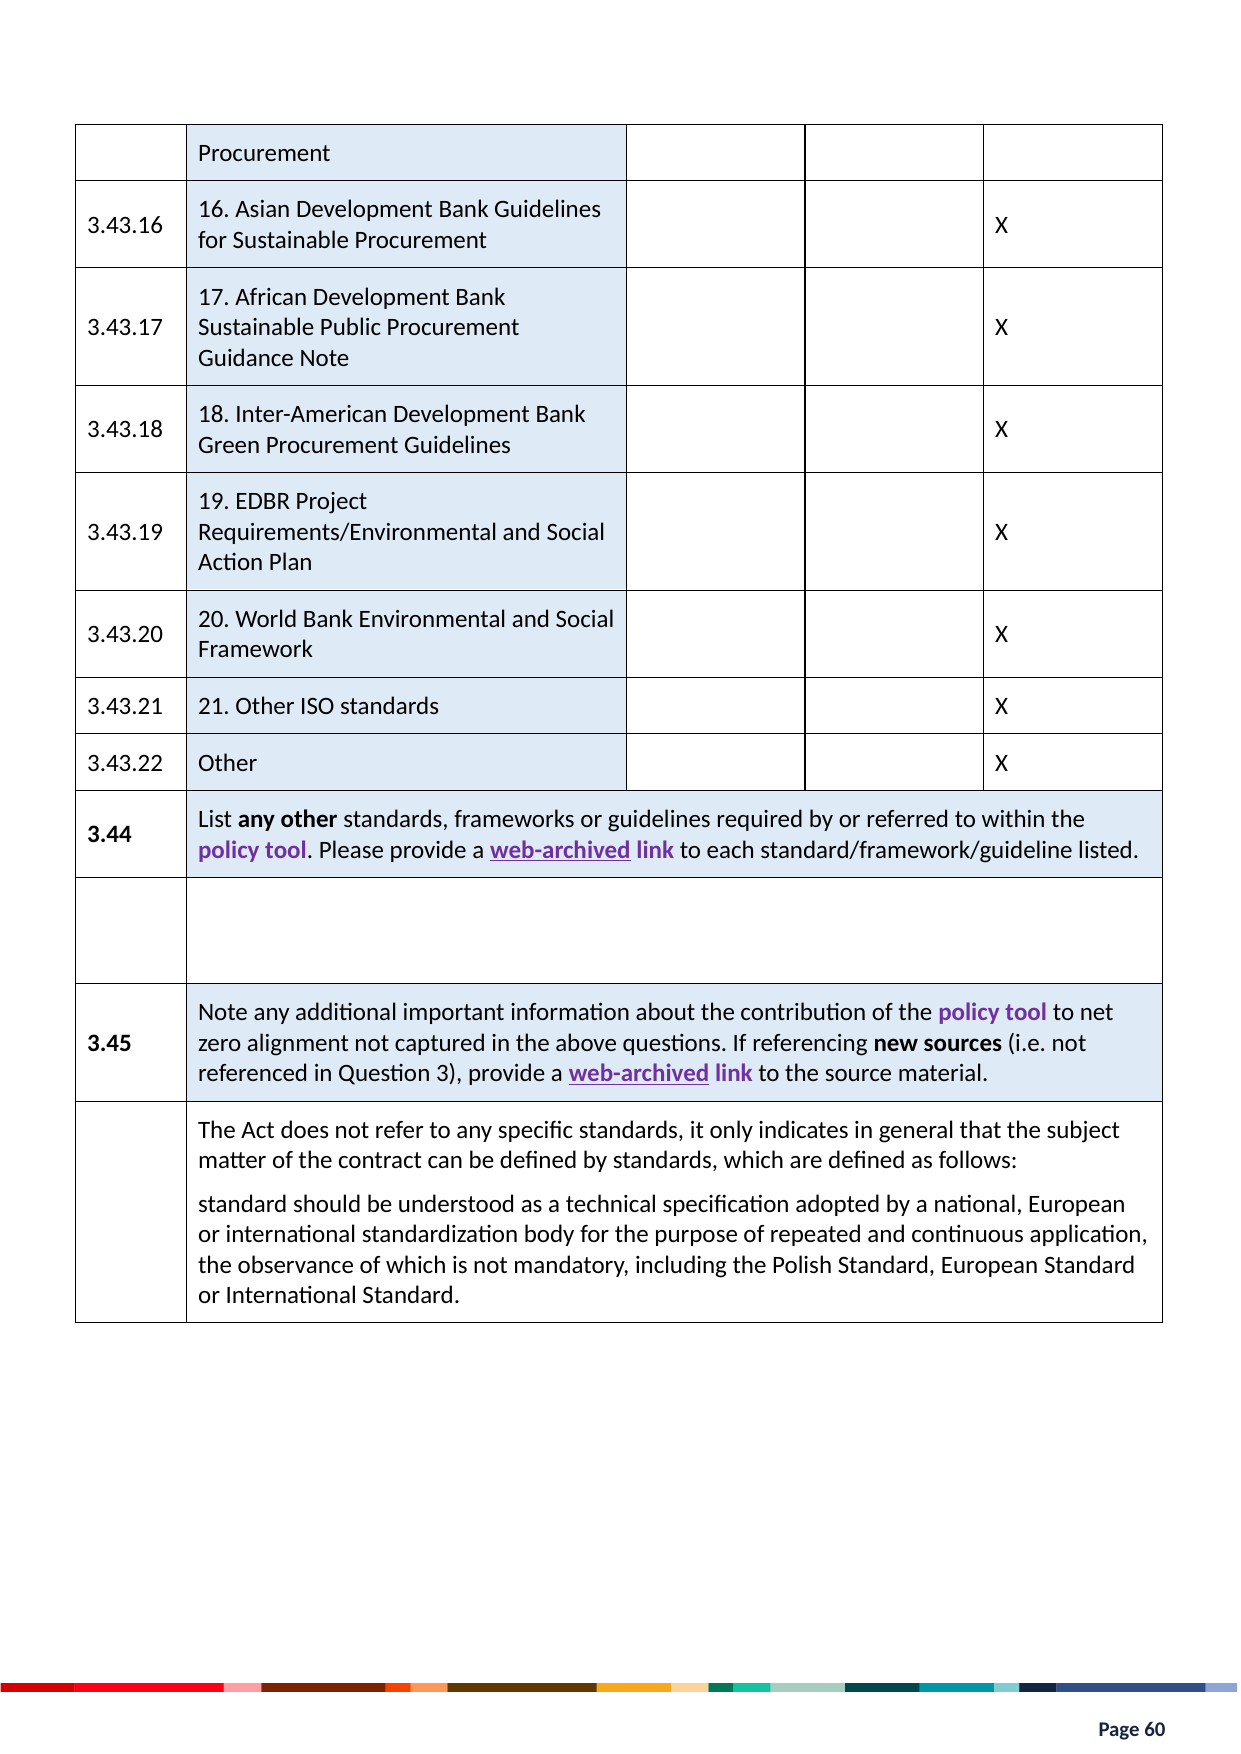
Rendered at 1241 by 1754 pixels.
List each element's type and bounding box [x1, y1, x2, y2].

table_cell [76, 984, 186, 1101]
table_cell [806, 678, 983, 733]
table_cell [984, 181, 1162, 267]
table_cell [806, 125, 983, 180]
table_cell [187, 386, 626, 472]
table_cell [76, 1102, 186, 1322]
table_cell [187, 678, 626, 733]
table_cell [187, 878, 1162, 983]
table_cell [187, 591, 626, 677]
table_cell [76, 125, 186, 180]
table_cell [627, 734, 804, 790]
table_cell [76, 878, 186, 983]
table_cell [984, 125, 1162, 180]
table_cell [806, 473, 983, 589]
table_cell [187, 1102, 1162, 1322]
picture [0, 1683, 1236, 1692]
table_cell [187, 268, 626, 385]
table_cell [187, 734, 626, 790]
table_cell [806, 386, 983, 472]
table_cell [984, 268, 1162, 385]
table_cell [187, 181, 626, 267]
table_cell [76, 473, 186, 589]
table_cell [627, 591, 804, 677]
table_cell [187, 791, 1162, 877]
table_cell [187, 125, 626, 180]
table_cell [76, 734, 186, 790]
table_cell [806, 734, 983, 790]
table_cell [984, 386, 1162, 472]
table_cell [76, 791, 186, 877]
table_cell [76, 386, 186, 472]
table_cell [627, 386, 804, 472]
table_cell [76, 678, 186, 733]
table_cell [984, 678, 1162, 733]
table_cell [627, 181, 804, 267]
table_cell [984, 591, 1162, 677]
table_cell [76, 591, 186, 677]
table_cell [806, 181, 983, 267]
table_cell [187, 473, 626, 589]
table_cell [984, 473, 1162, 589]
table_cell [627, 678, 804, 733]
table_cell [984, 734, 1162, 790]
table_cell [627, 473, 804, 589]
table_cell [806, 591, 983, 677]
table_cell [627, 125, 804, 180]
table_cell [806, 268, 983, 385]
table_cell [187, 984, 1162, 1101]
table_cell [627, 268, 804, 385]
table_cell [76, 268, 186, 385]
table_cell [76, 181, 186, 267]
